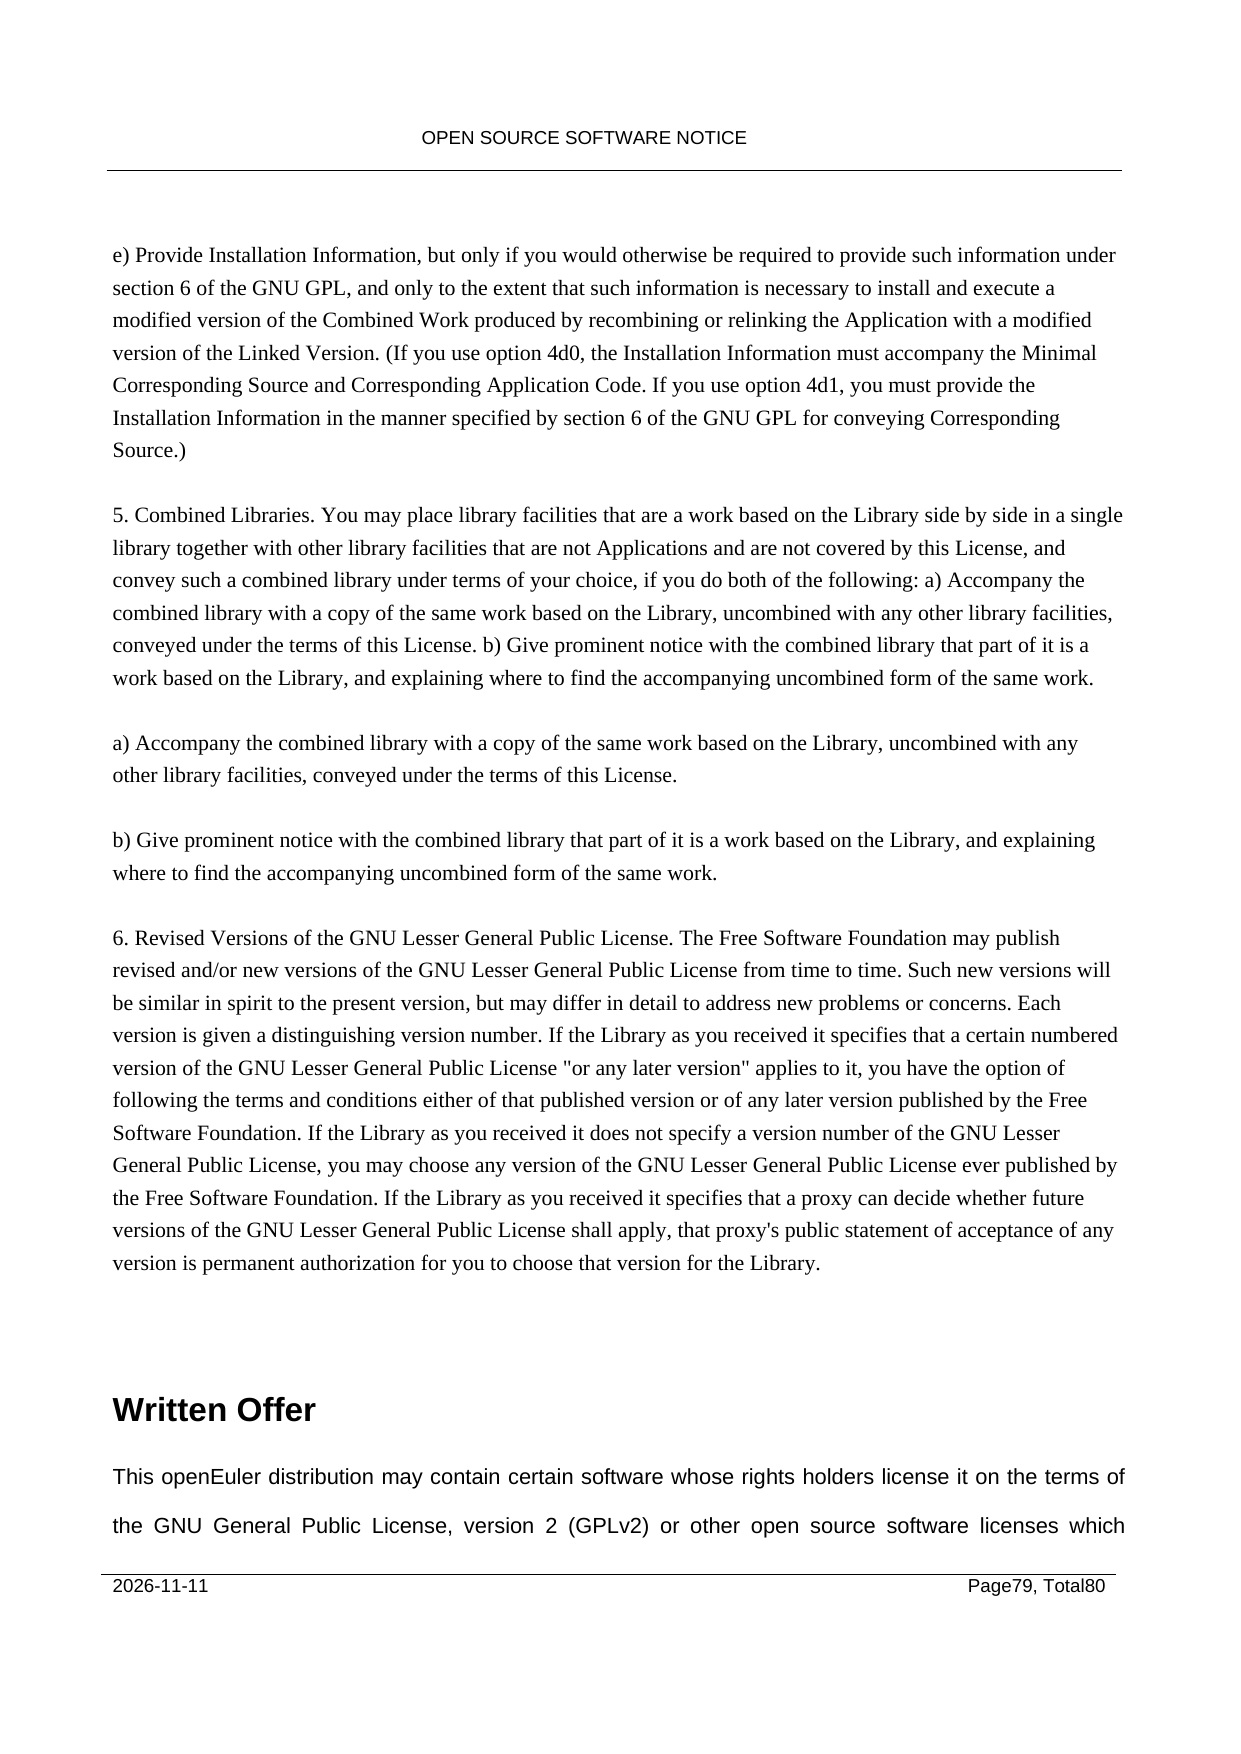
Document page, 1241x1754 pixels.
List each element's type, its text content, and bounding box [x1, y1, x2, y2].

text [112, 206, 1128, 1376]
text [112, 1461, 1128, 1542]
text Written Offer [112, 1376, 1128, 1441]
